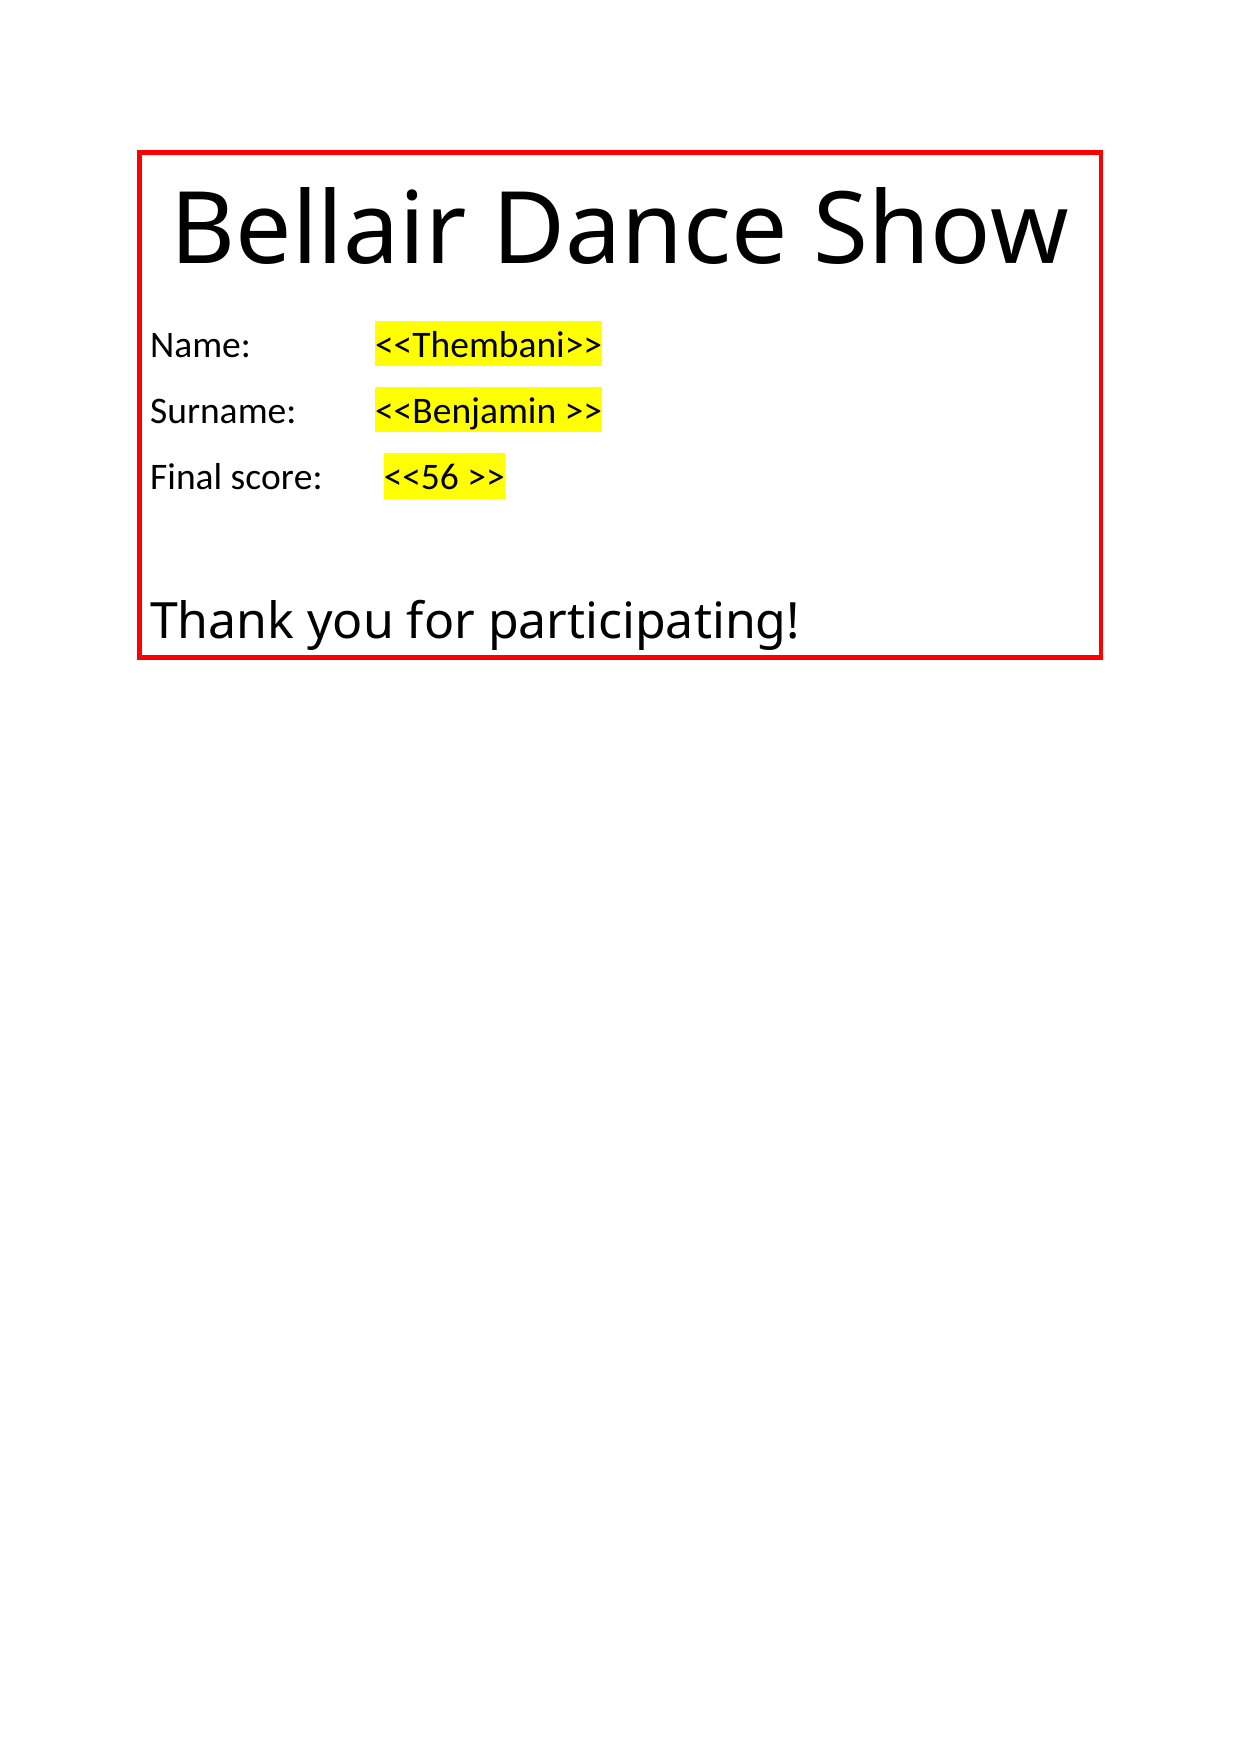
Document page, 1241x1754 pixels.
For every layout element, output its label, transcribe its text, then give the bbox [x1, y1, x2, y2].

text Name: <<Thembani>> [142, 314, 1099, 366]
text Surname: <<Benjamin >> [142, 380, 1099, 432]
text Final score: <<56 >> [142, 446, 1099, 499]
text Bellair Dance Show [142, 155, 1099, 293]
text Thank you for participating! [142, 578, 1099, 655]
